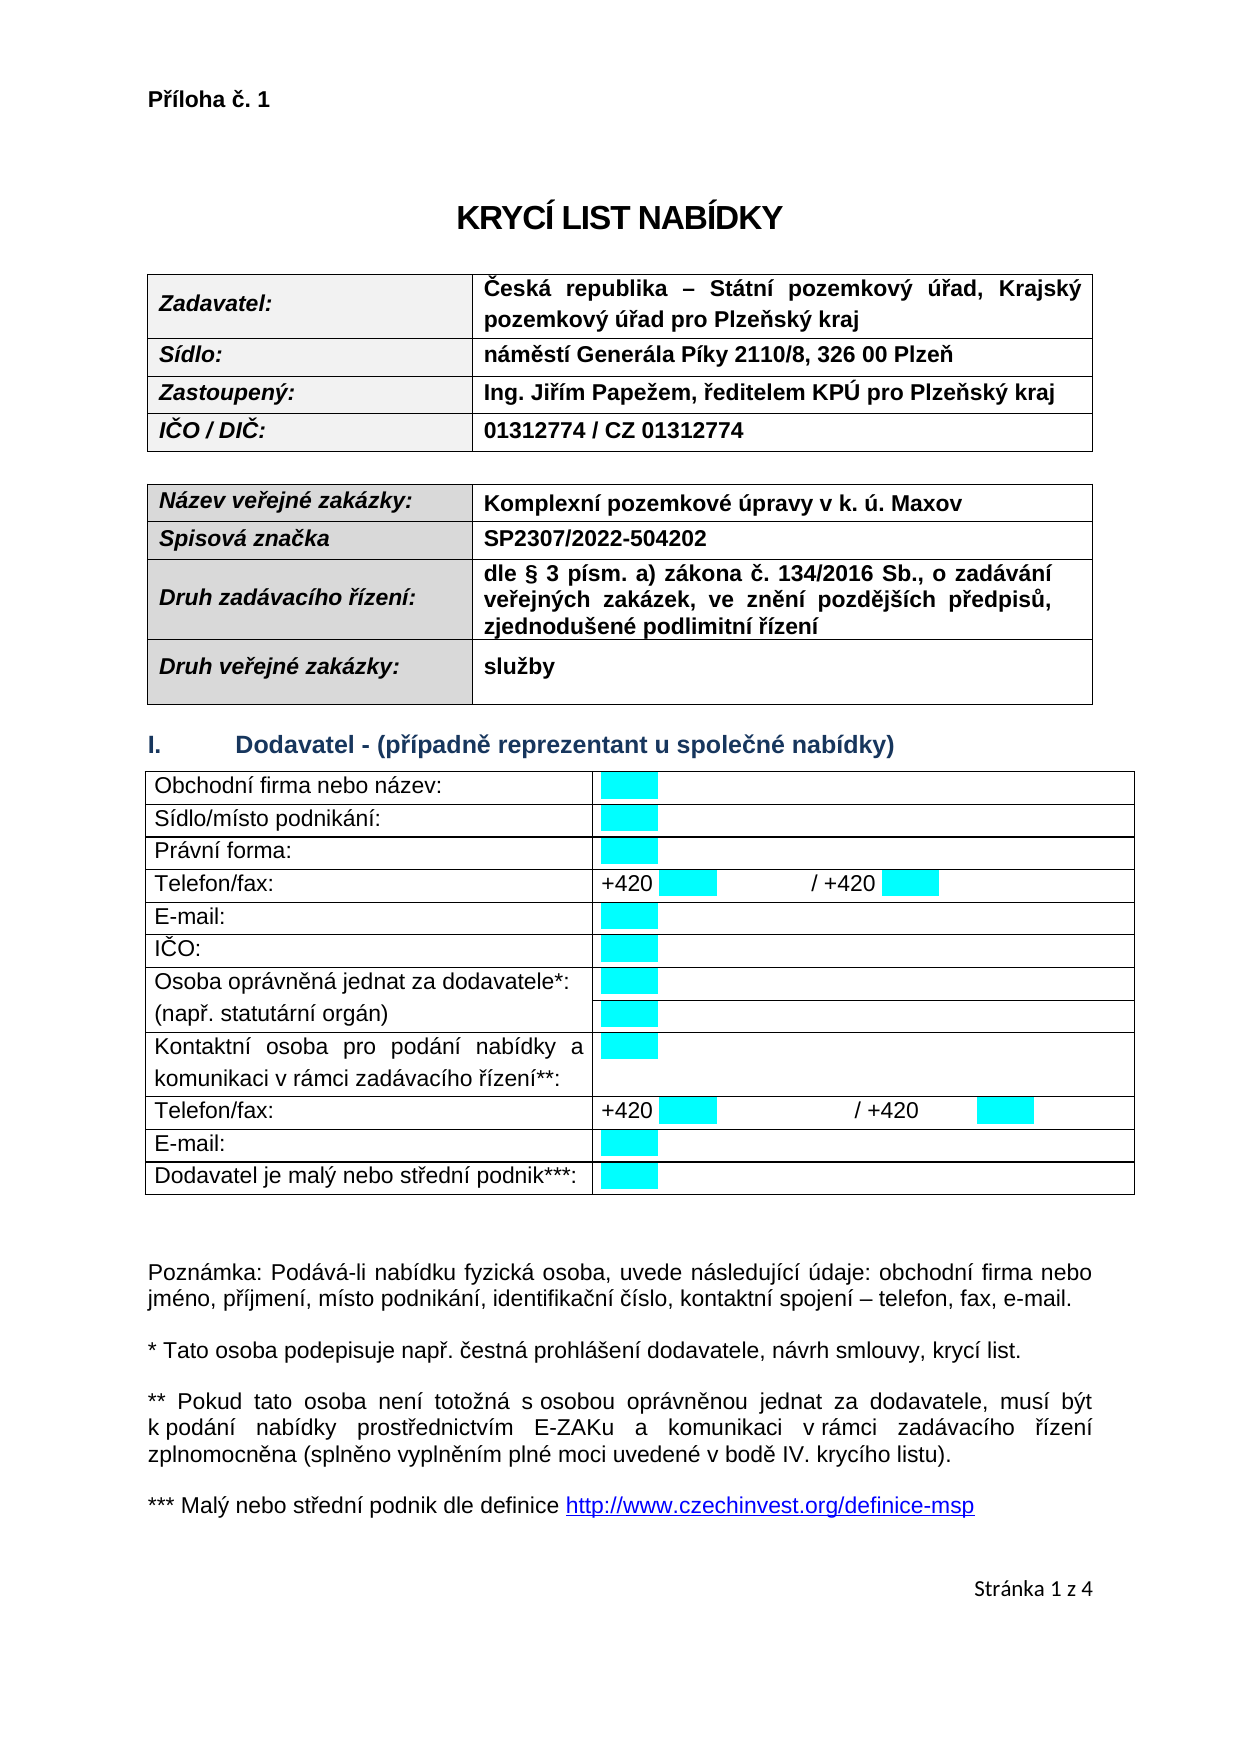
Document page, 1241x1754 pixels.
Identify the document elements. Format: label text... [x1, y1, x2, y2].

table_cell Ing. Jiřím Papežem, ředitelem KPÚ pro Plzeňský kraj [473, 377, 1092, 413]
table_cell [593, 805, 1134, 836]
table_cell SP2307/2022-504202 [473, 522, 1092, 559]
table_cell 01312774 / CZ 01312774 [473, 414, 1092, 451]
table_cell Druh veřejné zakázky: [148, 640, 472, 704]
table_cell IČO / DIČ: [148, 414, 472, 451]
table_cell Telefon/fax: [146, 1097, 592, 1129]
table_header Komplexní pozemkové úpravy v k. ú. Maxov [473, 485, 1092, 521]
table_cell Druh zadávacího řízení: [148, 560, 472, 639]
table_cell [593, 903, 1134, 934]
table_header Obchodní firma nebo název: [146, 772, 592, 804]
table_cell [593, 838, 1134, 869]
table_cell E-mail: [146, 1130, 592, 1161]
table_header [593, 772, 1134, 804]
table_cell Kontaktní osoba pro podání nabídky a komunikaci v rámci zadávacího řízení**: [146, 1033, 592, 1096]
text *** Malý nebo střední podnik dle definice http://www.czechinvest.org/definice-msp [148, 1492, 1093, 1518]
table_cell Sídlo: [148, 339, 472, 376]
table_cell [593, 1163, 1134, 1194]
table_cell [593, 968, 1134, 999]
table_cell dle § 3 písm. a) zákona č. 134/2016 Sb., o zadávání veřejných zakázek, ve znění pozdějších předpisů, zjednodušené podlimitní řízení [473, 560, 1092, 639]
title Krycí list nabídky [148, 198, 1093, 236]
table_cell služby [473, 640, 1092, 704]
table_cell Sídlo/místo podnikání: [146, 805, 592, 836]
table_cell náměstí Generála Píky 2110/8, 326 00 Plzeň [473, 339, 1092, 376]
table_cell Dodavatel je malý nebo střední podnik***: [146, 1163, 592, 1194]
table_cell Zastoupený: [148, 377, 472, 413]
table_cell Právní forma: [146, 838, 592, 869]
text ** Pokud tato osoba není totožná s osobou oprávněnou jednat za dodavatele, musí být k podání nabídky prostřednictvím E-ZAKu a komunikaci v rámci zadávacího řízení zplnomocněna (splněno vyplněním plné moci uvedené v bodě IV. krycího listu). [148, 1388, 1093, 1467]
table_cell [593, 1033, 1134, 1096]
table_header Zadavatel: [148, 275, 472, 338]
text Poznámka: Podává-li nabídku fyzická osoba, uvede následující údaje: obchodní firma nebo jméno, příjmení, místo podnikání, identifikační číslo, kontaktní spojení – telefon, fax, e-mail. [148, 1259, 1093, 1312]
table_cell +420 / +420 [593, 1097, 1134, 1129]
table_cell [593, 1001, 1134, 1032]
table_cell E-mail: [146, 903, 592, 934]
table_cell Osoba oprávněná jednat za dodavatele*: (např. statutární orgán) [146, 968, 592, 1032]
table_cell Spisová značka [148, 522, 472, 559]
table_header Česká republika – Státní pozemkový úřad, Krajský pozemkový úřad pro Plzeňský kraj [473, 275, 1092, 338]
table_header Název veřejné zakázky: [148, 485, 472, 521]
subtitle Dodavatel - (případně reprezentant u společné nabídky) [148, 730, 1093, 759]
table_cell +420 / +420 [593, 870, 1134, 902]
table_cell [593, 935, 1134, 967]
table_cell [593, 1130, 1134, 1161]
table_cell IČO: [146, 935, 592, 967]
table_cell Telefon/fax: [146, 870, 592, 902]
text * Tato osoba podepisuje např. čestná prohlášení dodavatele, návrh smlouvy, krycí list. [148, 1337, 1093, 1363]
